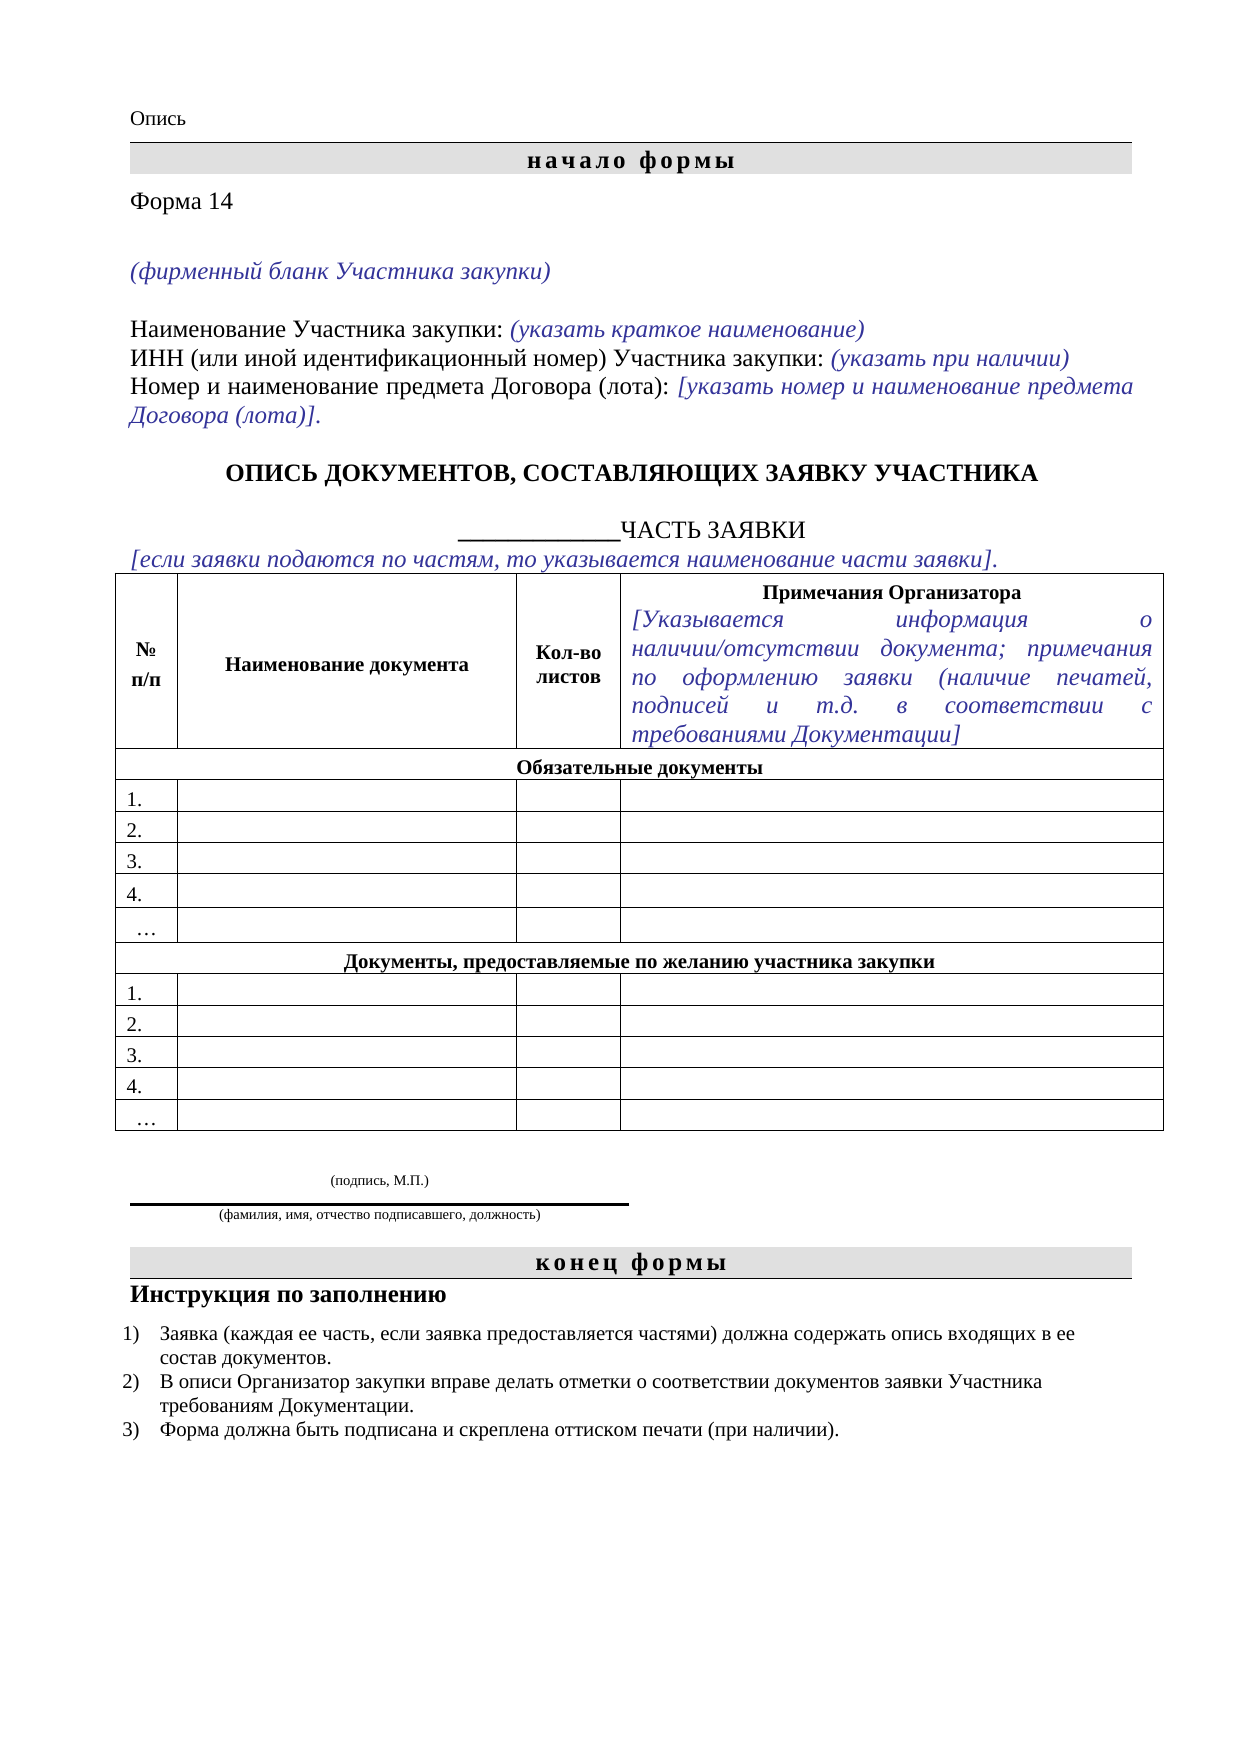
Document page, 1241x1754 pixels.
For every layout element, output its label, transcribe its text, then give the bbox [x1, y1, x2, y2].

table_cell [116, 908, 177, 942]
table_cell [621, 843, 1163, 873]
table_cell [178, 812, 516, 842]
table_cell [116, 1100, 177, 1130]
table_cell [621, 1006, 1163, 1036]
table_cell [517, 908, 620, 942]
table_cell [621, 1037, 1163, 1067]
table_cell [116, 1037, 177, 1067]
text начало формы [130, 143, 1132, 174]
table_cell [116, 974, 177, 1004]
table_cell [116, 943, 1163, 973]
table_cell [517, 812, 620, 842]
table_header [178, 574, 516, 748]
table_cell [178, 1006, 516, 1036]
text ИНН (или иной идентификационный номер) Участника закупки: (указать при наличии) [130, 343, 1134, 371]
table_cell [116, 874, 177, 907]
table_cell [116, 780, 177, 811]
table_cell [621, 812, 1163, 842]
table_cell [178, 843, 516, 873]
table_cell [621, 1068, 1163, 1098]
text (фамилия, имя, отчество подписавшего, должность) [130, 1206, 629, 1235]
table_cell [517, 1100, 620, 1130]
text Опись [130, 106, 1134, 129]
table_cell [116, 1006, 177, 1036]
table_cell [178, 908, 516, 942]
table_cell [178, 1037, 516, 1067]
text Наименование Участника закупки: (указать краткое наименование) [130, 314, 1134, 343]
text _____________ЧАСТЬ ЗАЯВКИ [130, 515, 1134, 544]
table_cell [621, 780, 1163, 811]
text (фирменный бланк Участника закупки) [130, 256, 1134, 285]
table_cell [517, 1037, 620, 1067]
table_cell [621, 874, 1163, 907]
list В описи Организатор закупки вправе делать отметки о соответствии документов заявки Участника требованиям Документации. [122, 1369, 1134, 1417]
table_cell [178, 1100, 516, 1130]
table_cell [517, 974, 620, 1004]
text Номер и наименование предмета Договора (лота): [указать номер и наименование предмета Договора (лота)]. [130, 371, 1134, 429]
list Заявка (каждая ее часть, если заявка предоставляется частями) должна содержать опись входящих в ее состав документов. [122, 1321, 1134, 1369]
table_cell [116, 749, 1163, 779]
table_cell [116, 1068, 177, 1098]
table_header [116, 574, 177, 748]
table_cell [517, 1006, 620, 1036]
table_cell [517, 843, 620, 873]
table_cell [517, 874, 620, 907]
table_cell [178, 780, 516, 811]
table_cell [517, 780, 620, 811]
text конец формы [130, 1247, 1132, 1278]
text Инструкция по заполнению [130, 1279, 1134, 1308]
text (подпись, М.П.) [130, 1172, 629, 1203]
text [если заявки подаются по частям, то указывается наименование части заявки]. [130, 544, 1134, 573]
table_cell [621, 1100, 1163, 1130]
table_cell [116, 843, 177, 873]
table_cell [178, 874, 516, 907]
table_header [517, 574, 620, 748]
list Форма должна быть подписана и скреплена оттиском печати (при наличии). [122, 1417, 1134, 1441]
text Опись документов, составляющих заявку участника [130, 458, 1134, 486]
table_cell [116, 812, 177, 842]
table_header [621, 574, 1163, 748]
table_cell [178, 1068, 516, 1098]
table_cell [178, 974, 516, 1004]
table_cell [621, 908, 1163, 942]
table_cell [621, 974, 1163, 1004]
text Форма 14 [130, 186, 1134, 215]
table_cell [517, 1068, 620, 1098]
